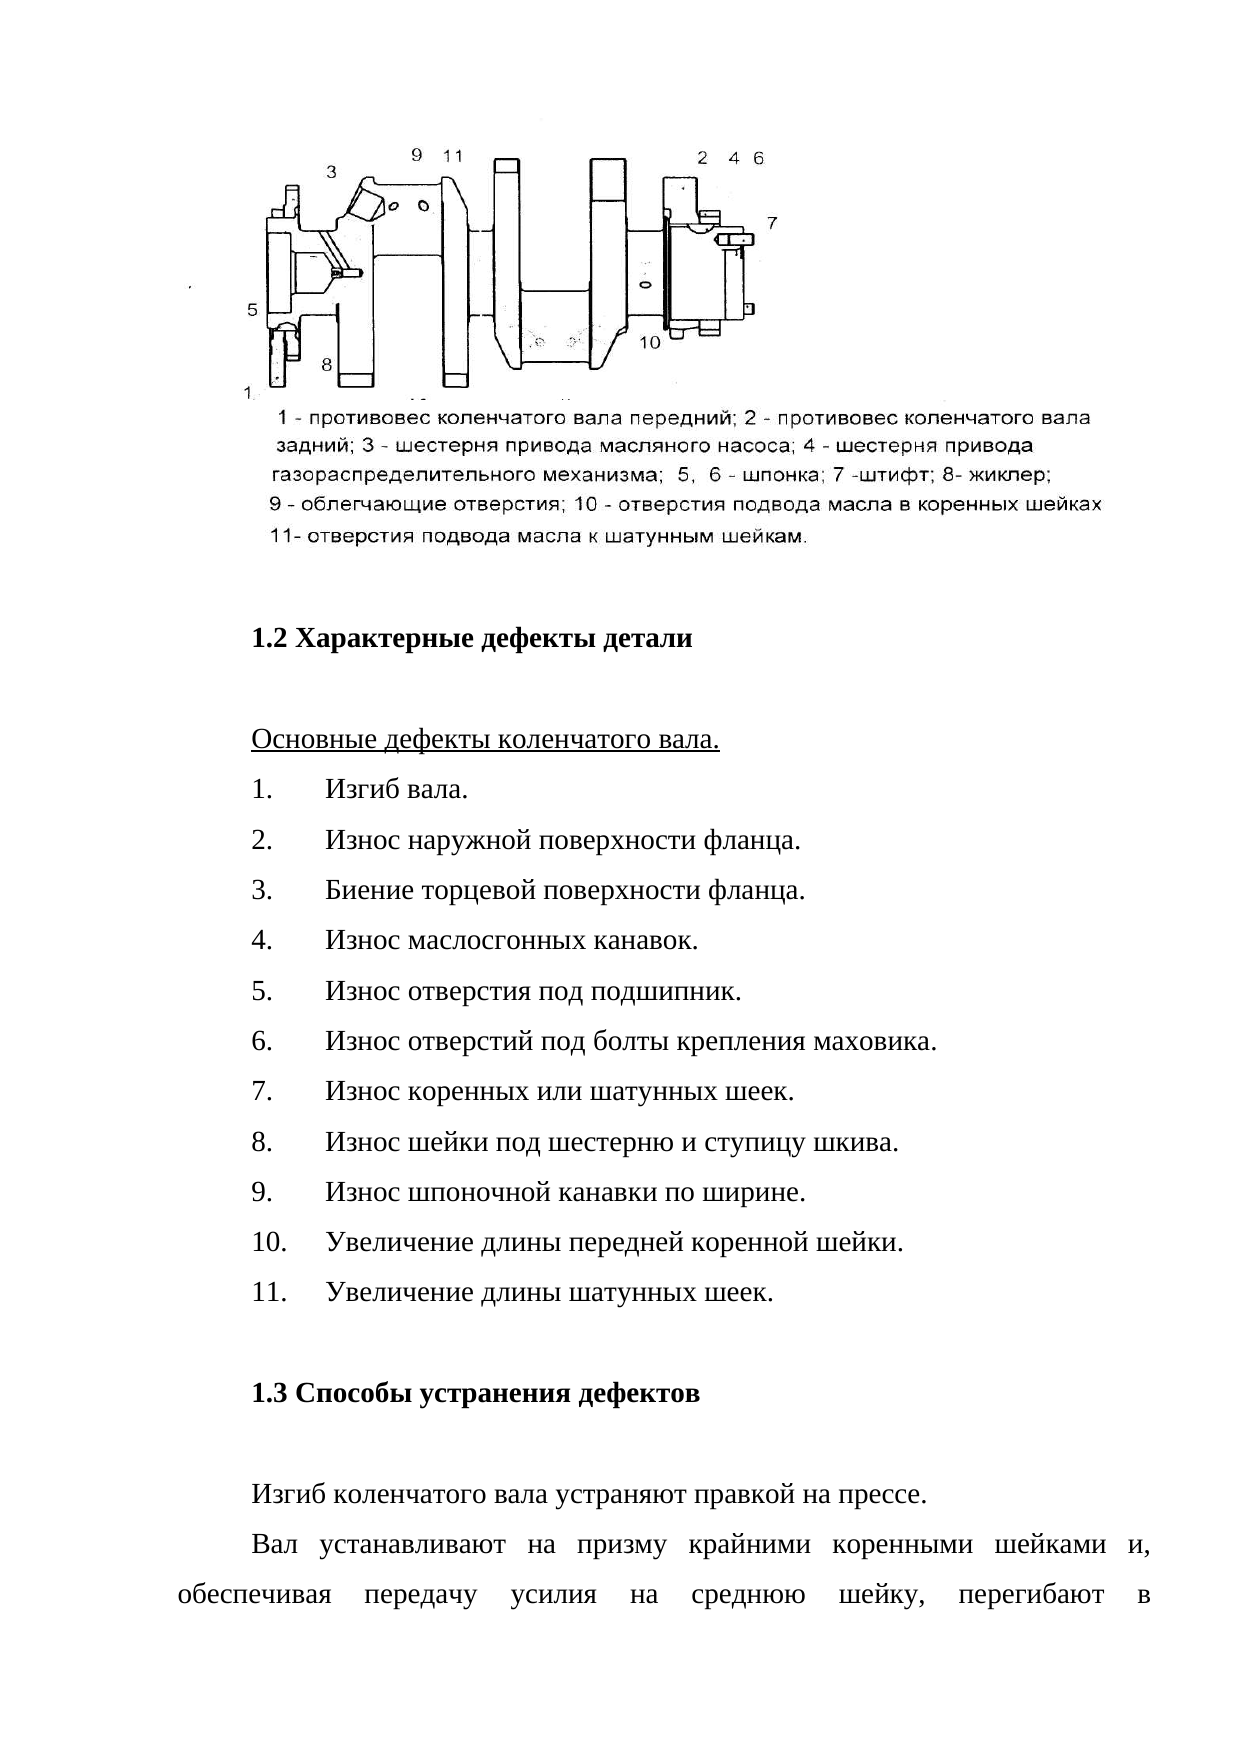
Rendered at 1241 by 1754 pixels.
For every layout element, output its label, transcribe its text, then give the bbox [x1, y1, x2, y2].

text Основные дефекты коленчатого вала. [177, 721, 1152, 755]
list Износ наружной поверхности фланца. [177, 822, 1152, 855]
list Увеличение длины шатунных шеек. [177, 1274, 1152, 1308]
list Износ отверстий под болты крепления маховика. [177, 1023, 1152, 1057]
text 1.3 Способы устранения дефектов [177, 1375, 1152, 1409]
list Износ коренных или шатунных шеек. [177, 1073, 1152, 1107]
text 1.2 Характерные дефекты детали [177, 621, 1152, 654]
list Изгиб вала. [177, 771, 1152, 805]
list Износ отверстия под подшипник. [177, 973, 1152, 1006]
list Износ шейки под шестерню и ступицу шкива. [177, 1124, 1152, 1157]
list Биение торцевой поверхности фланца. [177, 872, 1152, 906]
list Износ маслосгонных канавок. [177, 922, 1152, 956]
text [177, 1526, 1152, 1610]
list Увеличение длины передней коренной шейки. [177, 1224, 1152, 1258]
text Изгиб коленчатого вала устраняют правкой на прессе. [177, 1476, 1152, 1509]
list Износ шпоночной канавки по ширине. [177, 1174, 1152, 1207]
picture [177, 118, 1125, 556]
